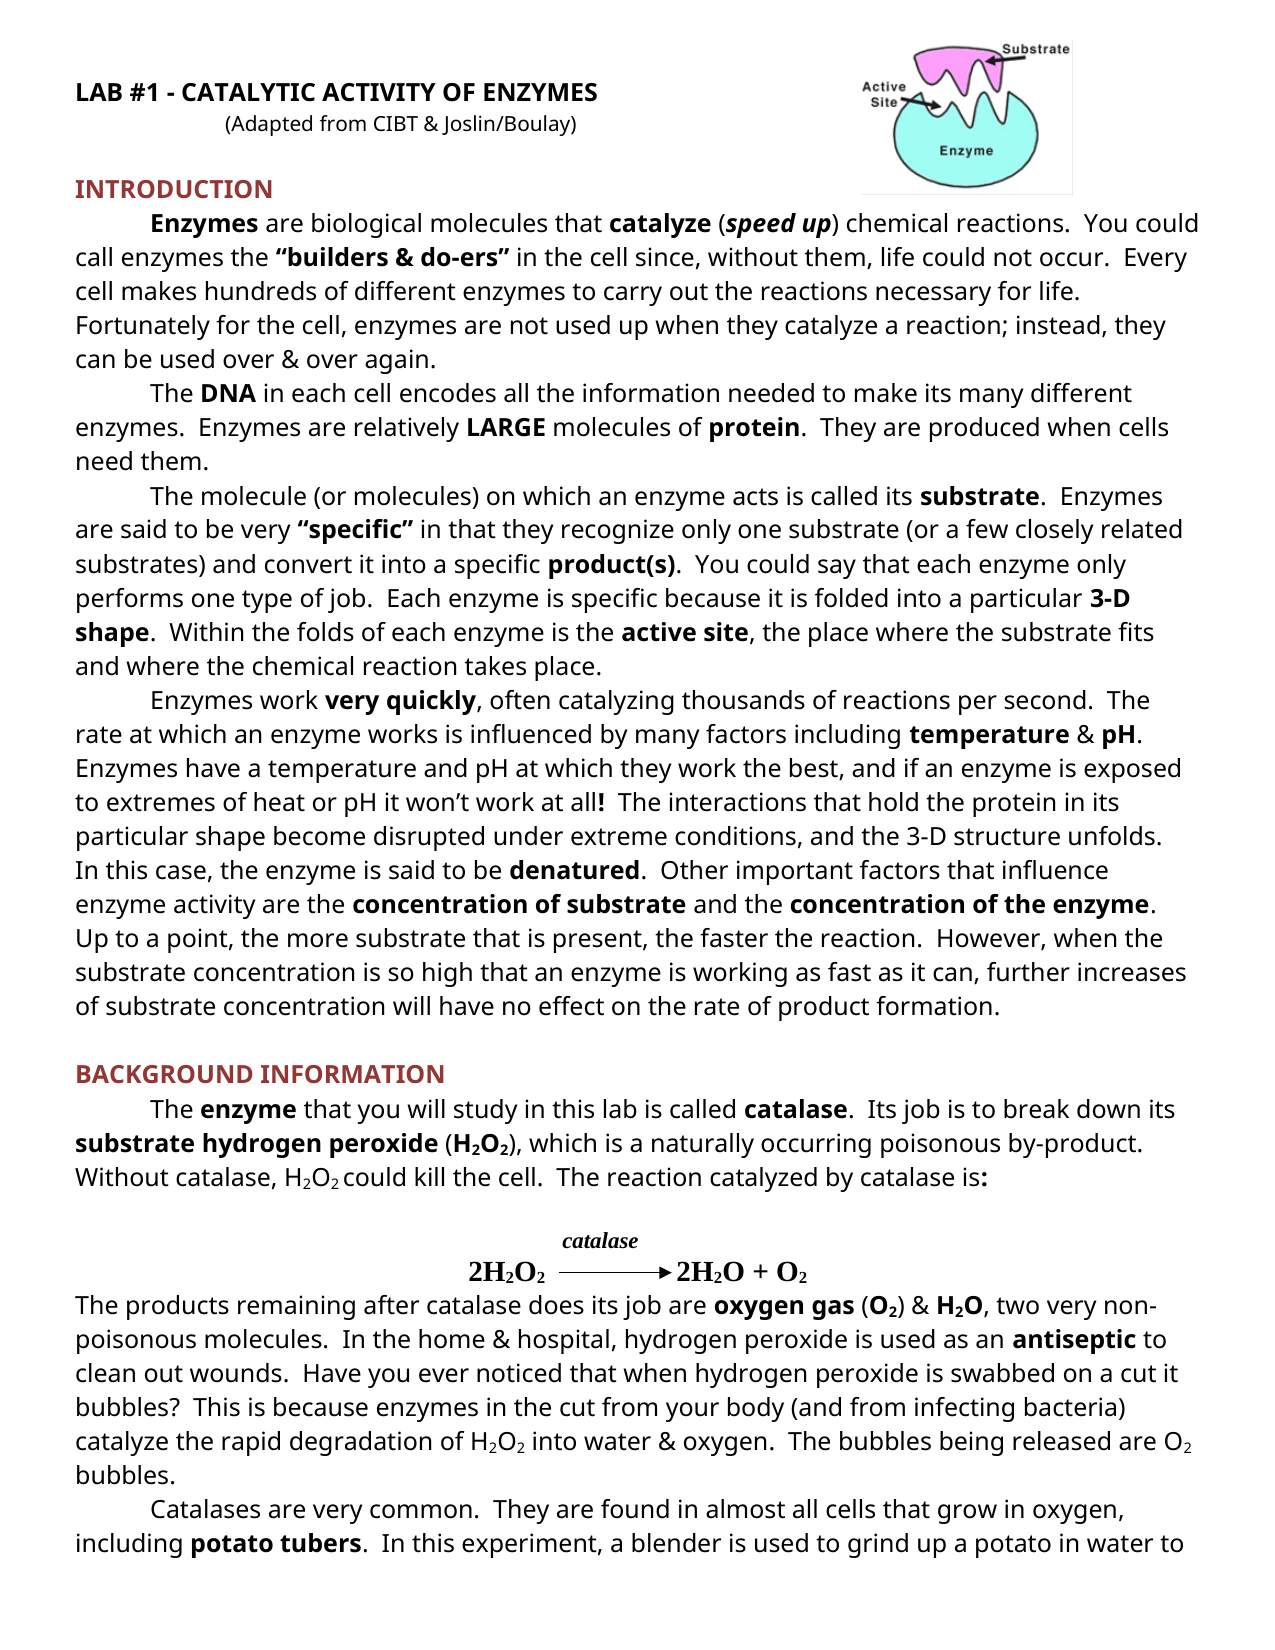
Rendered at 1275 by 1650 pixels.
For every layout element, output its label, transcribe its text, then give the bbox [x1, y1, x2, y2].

picture [861, 137, 1074, 172]
text The DNA in each cell encodes all the information needed to make its many different enzymes. Enzymes are relatively LARGE molecules of protein. They are produced when cells need them. [75, 376, 1200, 478]
subtitle INTRODUCTION [75, 172, 1200, 206]
subtitle LAB #1 - CATALYTIC ACTIVITY OF ENZYMES [75, 75, 1200, 109]
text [75, 1492, 1200, 1560]
text The molecule (or molecules) on which an enzyme acts is called its substrate. Enzymes are said to be very “specific” in that they recognize only one substrate (or a few closely related substrates) and convert it into a specific product(s). You could say that each enzyme only performs one type of job. Each enzyme is specific because it is folded into a particular 3-D shape. Within the folds of each enzyme is the active site, the place where the substrate fits and where the chemical reaction takes place. [75, 478, 1200, 682]
text Enzymes are biological molecules that catalyze (speed up) chemical reactions. You could call enzymes the “builders & do-ers” in the cell since, without them, life could not occur. Every cell makes hundreds of different enzymes to carry out the reactions necessary for life. Fortunately for the cell, enzymes are not used up when they catalyze a reaction; instead, they can be used over & over again. [75, 206, 1200, 376]
text Enzymes work very quickly, often catalyzing thousands of reactions per second. The rate at which an enzyme works is influenced by many factors including temperature & pH. Enzymes have a temperature and pH at which they work the best, and if an enzyme is exposed to extremes of heat or pH it won’t work at all! The interactions that hold the protein in its particular shape become disrupted under extreme conditions, and the 3-D structure unfolds. In this case, the enzyme is said to be denatured. Other important factors that influence enzyme activity are the concentration of substrate and the concentration of the enzyme. Up to a point, the more substrate that is present, the faster the reaction. However, when the substrate concentration is so high that an enzyme is working as fast as it can, further increases of substrate concentration will have no effect on the rate of product formation. [75, 682, 1200, 1023]
text 2H2O2 2H2O + O2 [75, 1254, 1200, 1287]
text The enzyme that you will study in this lab is called catalase. Its job is to break down its substrate hydrogen peroxide (H2O2), which is a naturally occurring poisonous by-product. Without catalase, H2O2 could kill the cell. The reaction catalyzed by catalase is: [75, 1091, 1200, 1193]
text catalase [75, 1227, 1200, 1254]
text The products remaining after catalase does its job are oxygen gas (O2) & H2O, two very non-poisonous molecules. In the home & hospital, hydrogen peroxide is used as an antiseptic to clean out wounds. Have you ever noticed that when hydrogen peroxide is swabbed on a cut it bubbles? This is because enzymes in the cut from your body (and from infecting bacteria) catalyze the rapid degradation of H2O2 into water & oxygen. The bubbles being released are O2 bubbles. [75, 1287, 1200, 1492]
subtitle (Adapted from CIBT & Joslin/Boulay) [75, 109, 1200, 137]
picture [861, 40, 1074, 75]
subtitle BACKGROUND INFORMATION [75, 1057, 1200, 1091]
